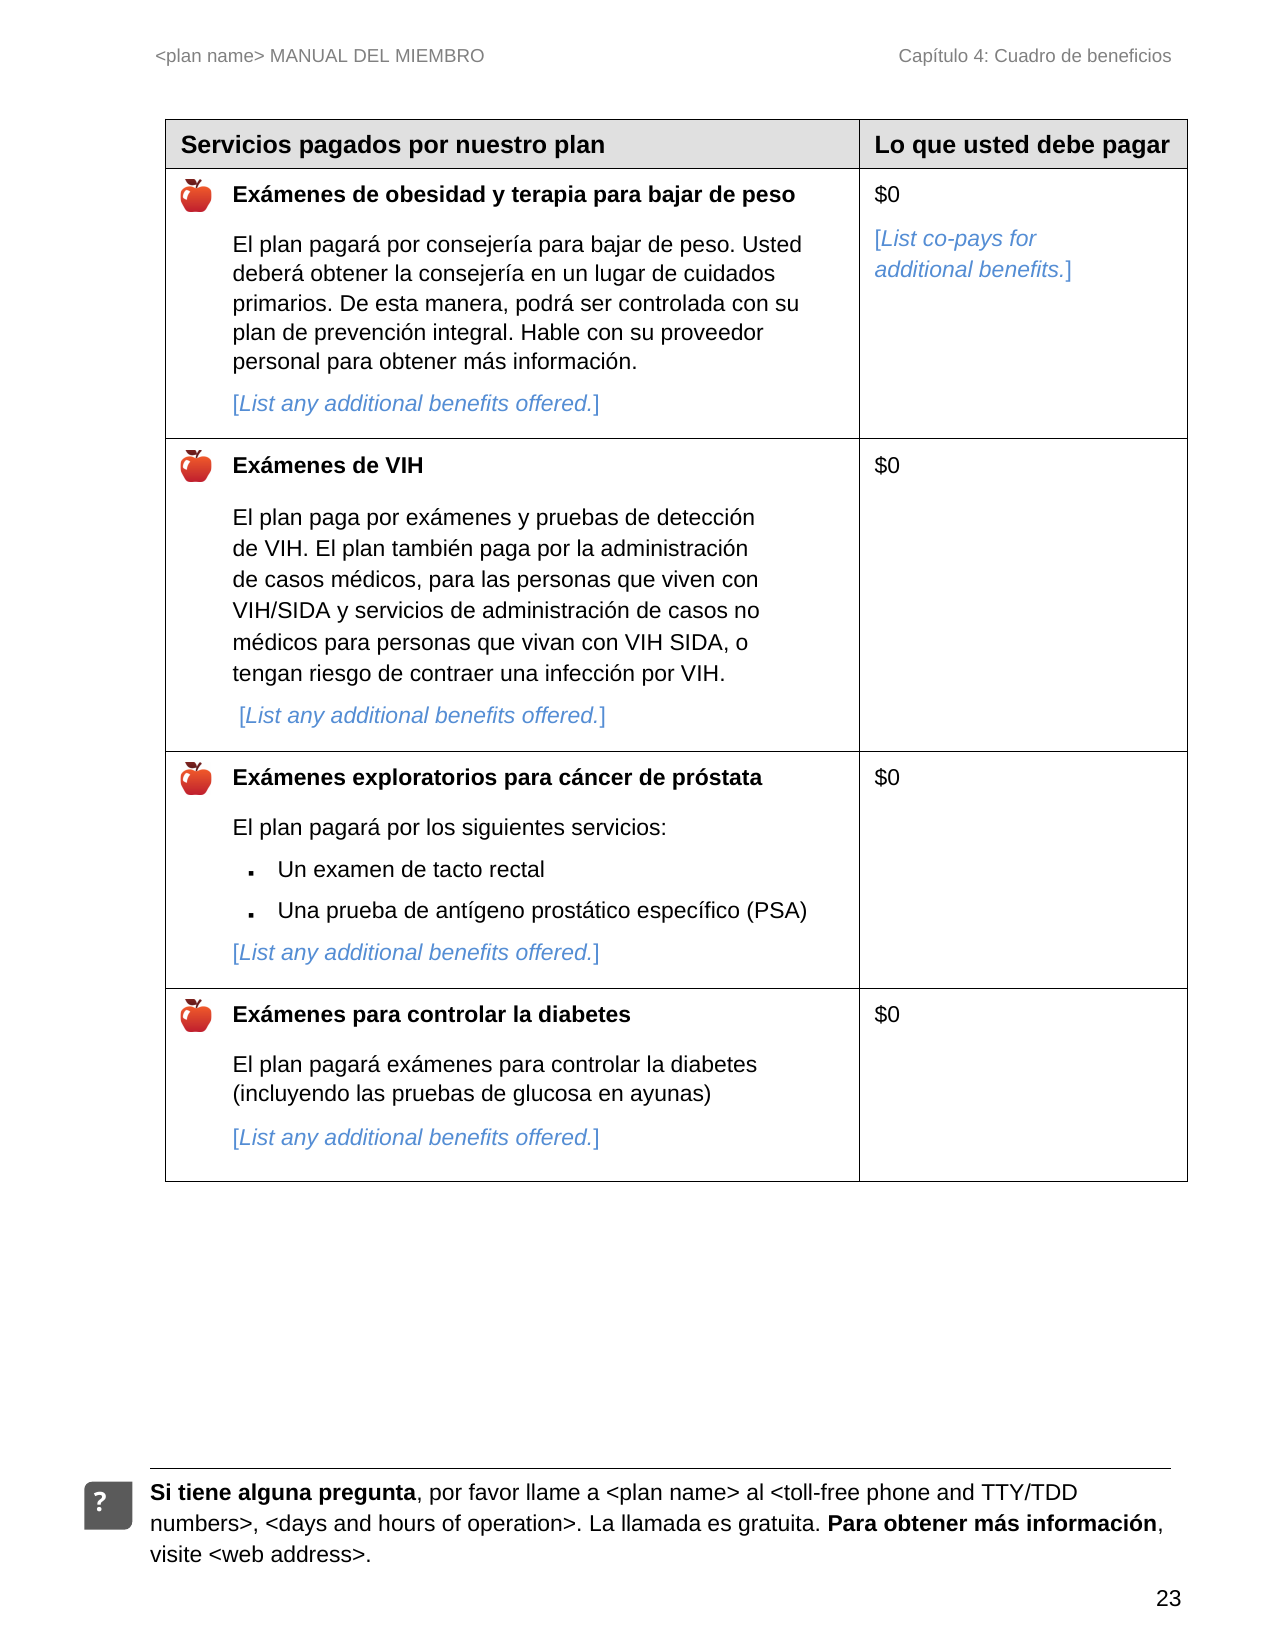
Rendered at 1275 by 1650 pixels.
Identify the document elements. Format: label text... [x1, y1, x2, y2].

picture [180, 179, 212, 212]
table_cell $0 [860, 989, 1187, 1181]
table_cell Exámenes de obesidad y terapia para bajar de peso El plan pagará por consejería para bajar de peso. Usted deberá obtener la consejería en un lugar de cuidados primarios. De esta manera, podrá ser controlada con su plan de prevención integral. Hable con su proveedor personal para obtener más información. [List any additional benefits offered.] [231, 169, 859, 438]
table_header Servicios pagados por nuestro plan [166, 120, 859, 168]
table_header Lo que usted debe pagar [860, 120, 1187, 168]
picture [180, 450, 212, 482]
table_cell [166, 169, 231, 438]
table_cell $0 [860, 439, 1187, 751]
table_cell [166, 752, 231, 988]
table_cell Exámenes para controlar la diabetes El plan pagará exámenes para controlar la diabetes (incluyendo las pruebas de glucosa en ayunas) [List any additional benefits offered.] [231, 989, 859, 1181]
table_cell $0 [860, 752, 1187, 988]
table_cell Exámenes exploratorios para cáncer de próstata El plan pagará por los siguientes servicios: Un examen de tacto rectal Una prueba de antígeno prostático específico (PSA) [List any additional benefits offered.] [231, 752, 859, 988]
table_cell [166, 439, 231, 751]
table_cell [166, 989, 231, 1181]
picture [180, 762, 212, 795]
picture [180, 999, 212, 1032]
table_cell Exámenes de VIH El plan paga por exámenes y pruebas de detección de VIH. El plan también paga por la administración de casos médicos, para las personas que viven con VIH/SIDA y servicios de administración de casos no médicos para personas que vivan con VIH SIDA, o tengan riesgo de contraer una infección por VIH. [List any additional benefits offered.] [231, 439, 859, 751]
table_cell $0 [List co-pays for additional benefits.] [860, 169, 1187, 438]
